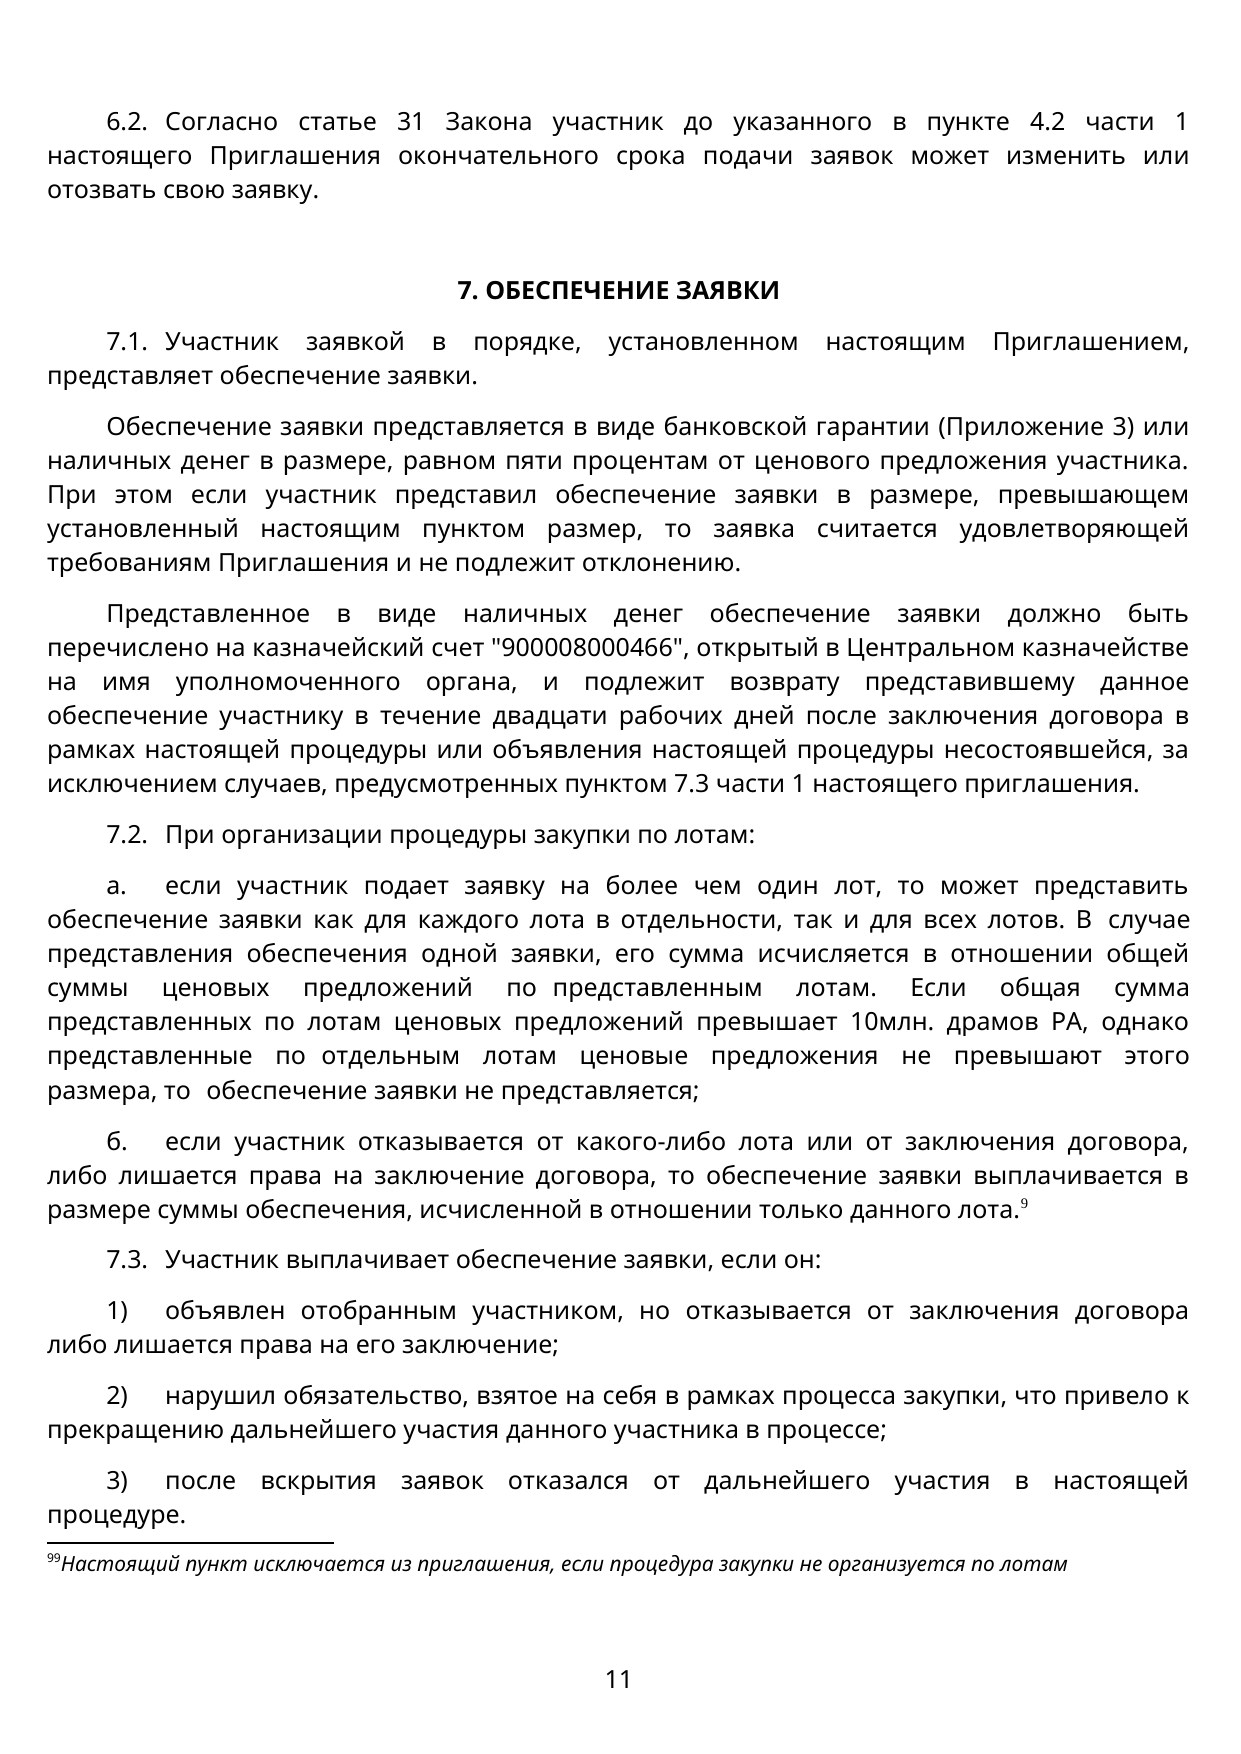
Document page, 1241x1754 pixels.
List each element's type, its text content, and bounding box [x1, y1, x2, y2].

text 1) объявлен отобранным участником, но отказывается от заключения договора либо лишается права на его заключение; [47, 1293, 1191, 1361]
text 3) после вскрытия заявок отказался от дальнейшего участия в настоящей процедуре. [47, 1462, 1191, 1531]
text Представленное в виде наличных денег обеспечение заявки должно быть перечислено на казначейский счет "900008000466", открытый в Центральном казначействе на имя уполномоченного органа, и подлежит возврату представившему данное обеспечение участнику в течение двадцати рабочих дней после заключения договора в рамках настоящей процедуры или объявления настоящей процедуры несостоявшейся, за исключением случаев, предусмотренных пунктом 7.3 части 1 настоящего приглашения. [47, 596, 1191, 800]
text 7.2. При организации процедуры закупки по лотам: [47, 817, 1191, 851]
text 2) нарушил обязательство, взятое на себя в рамках процесса закупки, что привело к прекращению дальнейшего участия данного участника в процессе; [47, 1378, 1191, 1446]
text 6.2. Согласно статье 31 Закона участник до указанного в пункте 4.2 части 1 настоящего Приглашения окончательного срока подачи заявок может изменить или отозвать свою заявку. [47, 103, 1191, 206]
text 7. ОБЕСПЕЧЕНИЕ ЗАЯВКИ [47, 273, 1191, 307]
text б. если участник отказывается от какого-либо лота или от заключения договора, либо лишается права на заключение договора, то обеспечение заявки выплачивается в размере суммы обеспечения, исчисленной в отношении только данного лота.9 [47, 1123, 1191, 1225]
text 7.1. Участник заявкой в порядке, установленном настоящим Приглашением, представляет обеспечение заявки. [47, 324, 1191, 392]
text Обеспечение заявки представляется в виде банковской гарантии (Приложение 3) или наличных денег в размере, равном пяти процентам от ценового предложения участника. При этом если участник представил обеспечение заявки в размере, превышающем установленный настоящим пунктом размер, то заявка считается удовлетворяющей требованиям Приглашения и не подлежит отклонению. [47, 408, 1191, 579]
text 7.3. Участник выплачивает обеспечение заявки, если он: [47, 1242, 1191, 1276]
text а. если участник подает заявку на более чем один лот, то может представить обеспечение заявки как для каждого лота в отдельности, так и для всех лотов. В случае представления обеспечения одной заявки, его сумма исчисляется в отношении общей суммы ценовых предложений по представленным лотам. Если общая сумма представленных по лотам ценовых предложений превышает 10млн. драмов РА, однако представленные по отдельным лотам ценовые предложения не превышают этого размера, то обеспечение заявки не представляется; [47, 867, 1191, 1107]
